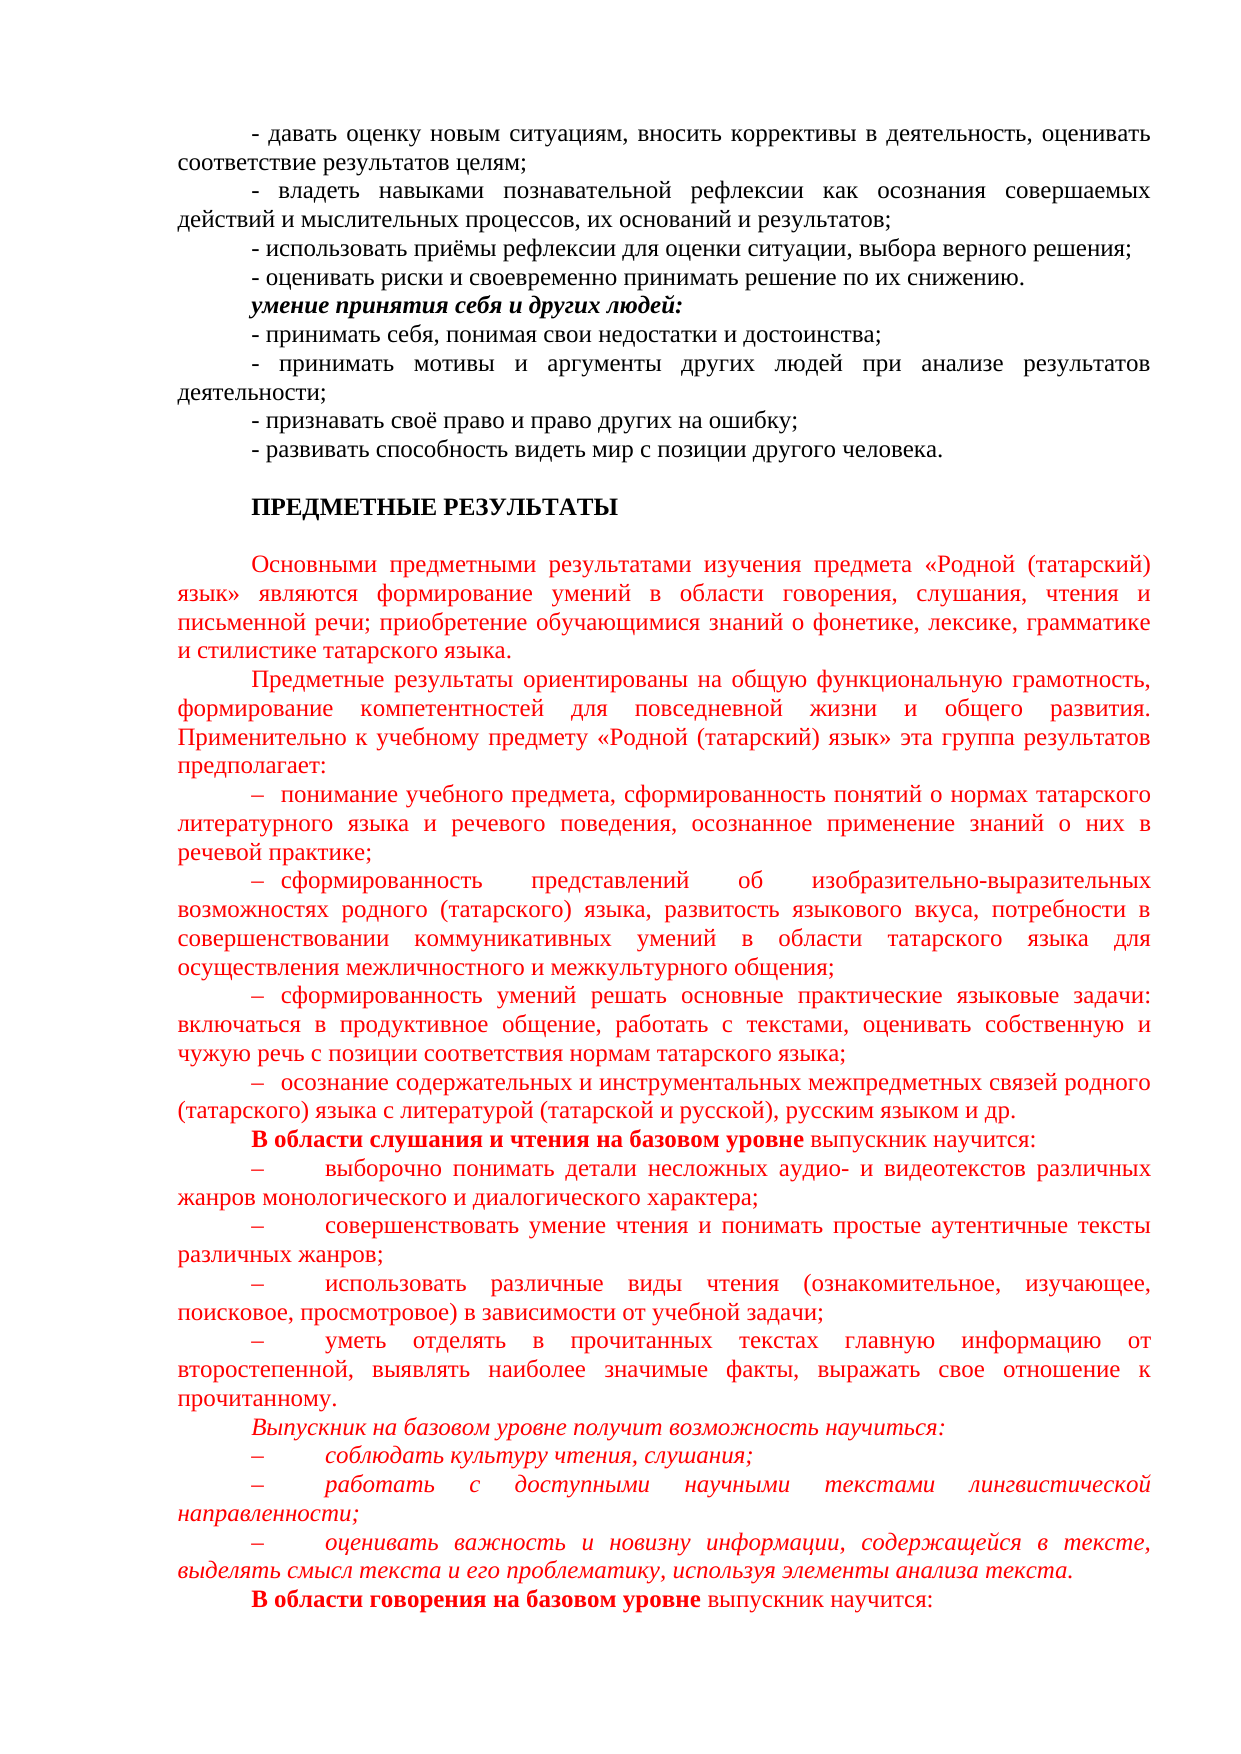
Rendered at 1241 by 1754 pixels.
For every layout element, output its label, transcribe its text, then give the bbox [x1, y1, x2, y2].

list работать с доступными научными текстами лингвистической направленности; [177, 1469, 1152, 1527]
list осознание содержательных и инструментальных межпредметных связей родного (татарского) языка с литературой (татарской и русской), русским языком и др. [177, 1067, 1152, 1124]
text - оценивать риски и своевременно принимать решение по их снижению. [177, 262, 1152, 291]
text ПРЕДМЕТНЫЕ РЕЗУЛЬТАТЫ [177, 492, 1152, 521]
text - признавать своё право и право других на ошибку; [177, 406, 1152, 434]
list сформированность умений решать основные практические языковые задачи: включаться в продуктивное общение, работать с текстами, оценивать собственную и чужую речь с позиции соответствия нормам татарского языка; [177, 981, 1152, 1067]
text - использовать приёмы рефлексии для оценки ситуации, выбора верного решения; [177, 233, 1152, 262]
text - давать оценку новым ситуациям, вносить коррективы в деятельность, оценивать соответствие результатов целям; [177, 118, 1152, 176]
text В области слушания и чтения на базовом уровне выпускник научится: [177, 1124, 1152, 1153]
text - развивать способность видеть мир с позиции другого человека. [177, 434, 1152, 463]
text - владеть навыками познавательной рефлексии как осознания совершаемых действий и мыслительных процессов, их оснований и результатов; [177, 176, 1152, 233]
list соблюдать культуру чтения, слушания; [177, 1441, 1152, 1469]
list сформированность представлений об изобразительно-выразительных возможностях родного (татарского) языка, развитость языкового вкуса, потребности в совершенствовании коммуникативных умений в области татарского языка для осуществления межличностного и межкультурного общения; [177, 866, 1152, 981]
list оценивать важность и новизну информации, содержащейся в тексте, выделять смысл текста и его проблематику, используя элементы анализа текста. [177, 1527, 1152, 1584]
text умение принятия себя и других людей: [177, 291, 1152, 319]
text Выпускник на базовом уровне получит возможность научиться: [177, 1412, 1152, 1441]
text В области говорения на базовом уровне выпускник научится: [177, 1584, 1152, 1613]
list использовать различные виды чтения (ознакомительное, изучающее, поисковое, просмотровое) в зависимости от учебной задачи; [177, 1268, 1152, 1326]
text - принимать мотивы и аргументы других людей при анализе результатов деятельности; [177, 348, 1152, 406]
list понимание учебного предмета, сформированность понятий о нормах татарского литературного языка и речевого поведения, осознанное применение знаний о них в речевой практике; [177, 779, 1152, 866]
text Предметные результаты ориентированы на общую функциональную грамотность, формирование компетентностей для повседневной жизни и общего развития. Применительно к учебному предмету «Родной (татарский) язык» эта группа результатов предполагает: [177, 664, 1152, 779]
list совершенствовать умение чтения и понимать простые аутентичные тексты различных жанров; [177, 1211, 1152, 1268]
list уметь отделять в прочитанных текстах главную информацию от второстепенной, выявлять наиболее значимые факты, выражать свое отношение к прочитанному. [177, 1326, 1152, 1412]
text - принимать себя, понимая свои недостатки и достоинства; [177, 319, 1152, 348]
list выборочно понимать детали несложных аудио- и видеотекстов различных жанров монологического и диалогического характера; [177, 1153, 1152, 1211]
text Основными предметными результатами изучения предмета «Родной (татарский) язык» являются формирование умений в области говорения, слушания, чтения и письменной речи; приобретение обучающимися знаний о фонетике, лексике, грамматике и стилистике татарского языка. [177, 549, 1152, 664]
